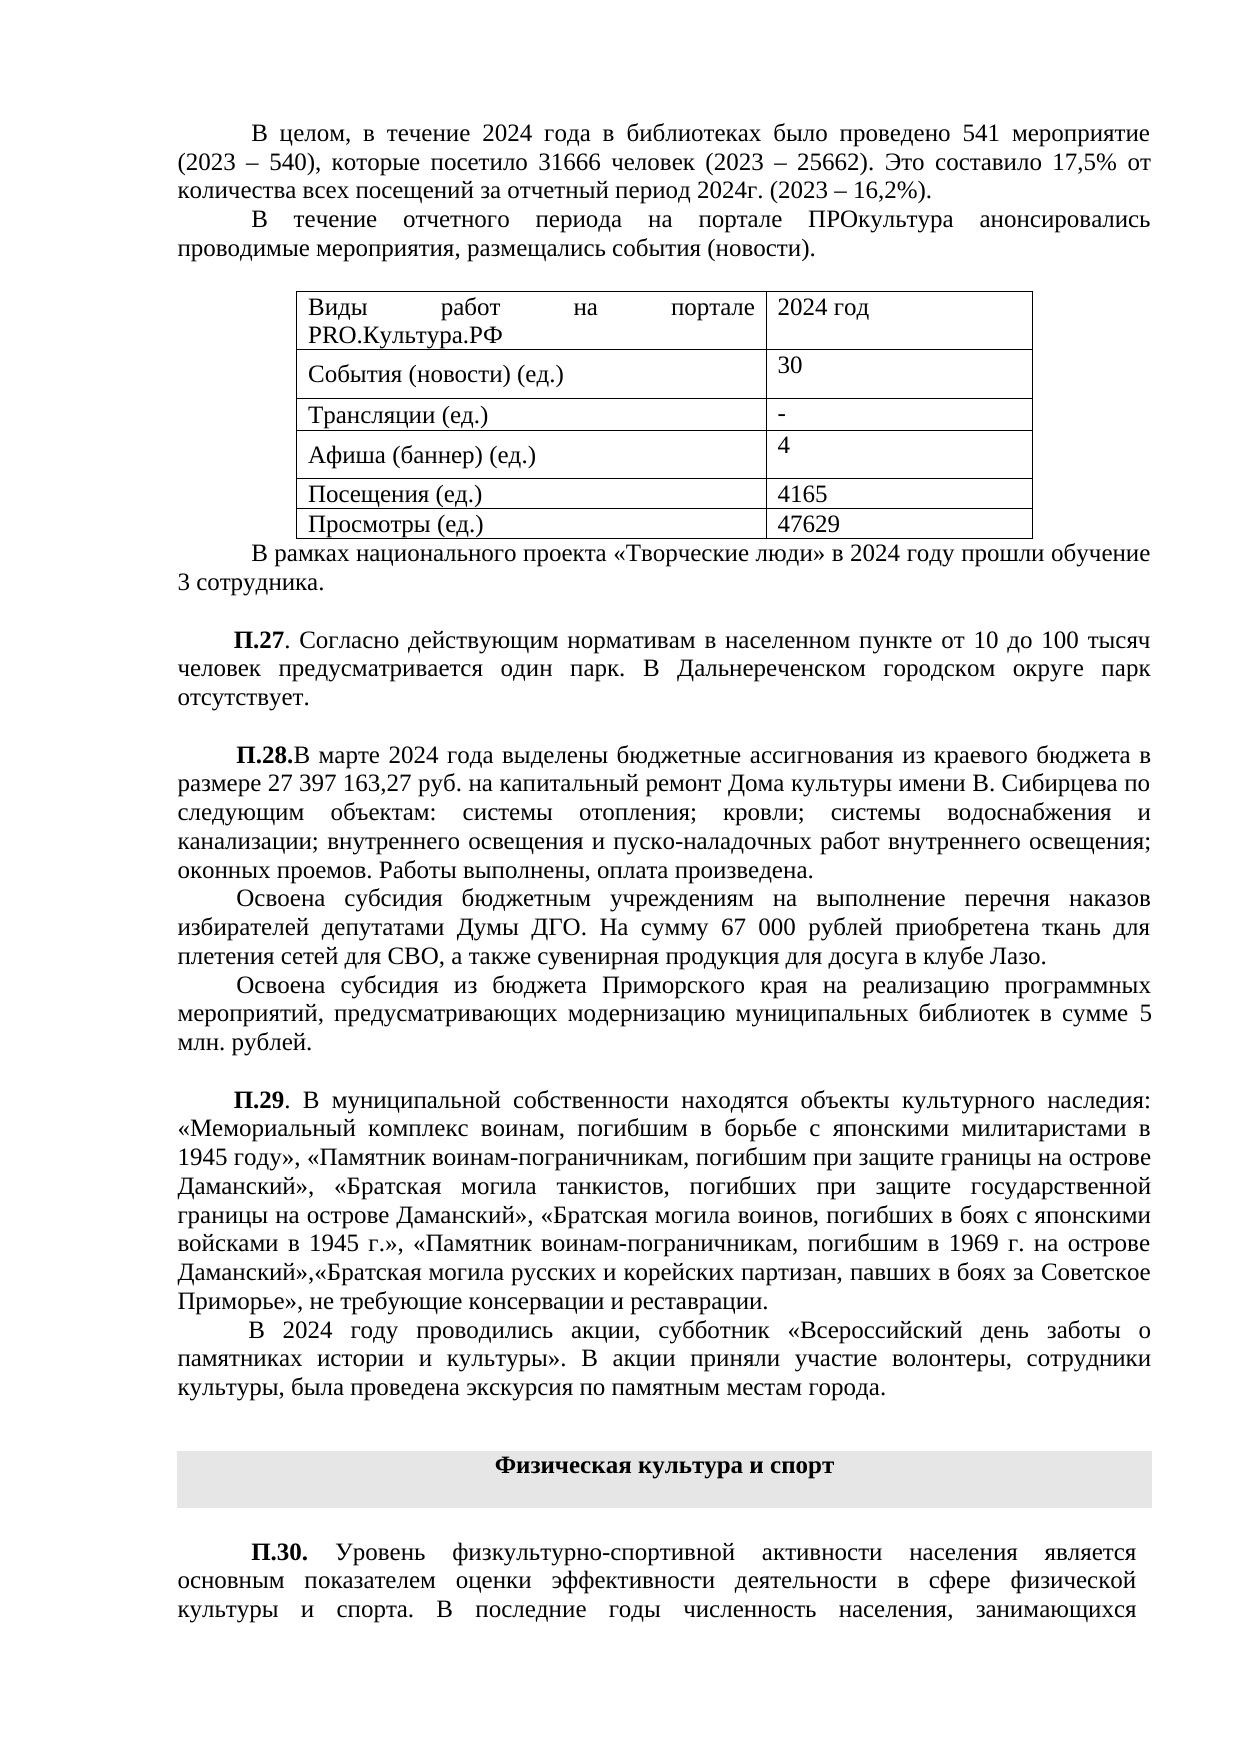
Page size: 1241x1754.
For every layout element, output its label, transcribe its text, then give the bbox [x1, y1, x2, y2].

table_cell 47629 [767, 509, 1032, 537]
text Освоена субсидия бюджетным учреждениям на выполнение перечня наказов избирателей депутатами Думы ДГО. На сумму 67 000 рублей приобретена ткань для плетения сетей для СВО, а также сувенирная продукция для досуга в клубе Лазо. [177, 883, 1152, 970]
table_cell Просмотры (ед.) [297, 509, 766, 537]
table_cell 4 [767, 431, 1032, 478]
text В течение отчетного периода на портале ПРОкультура анонсировались проводимые мероприятия, размещались события (новости). [177, 204, 1152, 262]
table_header Виды работ на портале PRO.Культура.РФ [297, 292, 766, 349]
text Освоена субсидия из бюджета Приморского края на реализацию программных мероприятий, предусматривающих модернизацию муниципальных библиотек в сумме 5 млн. рублей. [177, 970, 1152, 1056]
table_header 2024 год [767, 292, 1032, 349]
table_cell Посещения (ед.) [297, 479, 766, 508]
text В 2024 году проводились акции, субботник «Всероссийский день заботы о памятниках истории и культуры». В акции приняли участие волонтеры, сотрудники культуры, была проведена экскурсия по памятным местам города. [177, 1315, 1152, 1401]
table_cell Трансляции (ед.) [297, 399, 766, 429]
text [177, 1537, 1137, 1623]
text В рамках национального проекта «Творческие люди» в 2024 году прошли обучение 3 сотрудника. [177, 538, 1152, 596]
text П.27. Согласно действующим нормативам в населенном пункте от 10 до 100 тысяч человек предусматривается один парк. В Дальнереченском городском округе парк отсутствует. [177, 625, 1152, 711]
table_cell События (новости) (ед.) [297, 350, 766, 397]
table_cell - [767, 399, 1032, 429]
text В целом, в течение 2024 года в библиотеках было проведено 541 мероприятие (2023 – 540), которые посетило 31666 человек (2023 – 25662). Это составило 17,5% от количества всех посещений за отчетный период 2024г. (2023 – 16,2%). [177, 118, 1152, 204]
text П.28.В марте 2024 года выделены бюджетные ассигнования из краевого бюджета в размере 27 397 163,27 руб. на капитальный ремонт Дома культуры имени В. Сибирцева по следующим объектам: системы отопления; кровли; системы водоснабжения и канализации; внутреннего освещения и пуско-наладочных работ внутреннего освещения; оконных проемов. Работы выполнены, оплата произведена. [177, 740, 1152, 883]
table_cell Афиша (баннер) (ед.) [297, 431, 766, 478]
table_cell 4165 [767, 479, 1032, 508]
text Физическая культура и спорт [177, 1451, 1152, 1479]
text П.29. В муниципальной собственности находятся объекты культурного наследия: «Мемориальный комплекс воинам, погибшим в борьбе с японскими милитаристами в 1945 году», «Памятник воинам-пограничникам, погибшим при защите границы на острове Даманский», «Братская могила танкистов, погибших при защите государственной границы на острове Даманский», «Братская могила воинов, погибших в боях с японскими войсками в 1945 г.», «Памятник воинам-пограничникам, погибшим в 1969 г. на острове Даманский»,«Братская могила русских и корейских партизан, павших в боях за Советское Приморье», не требующие консервации и реставрации. [177, 1085, 1152, 1315]
table_cell 30 [767, 350, 1032, 397]
